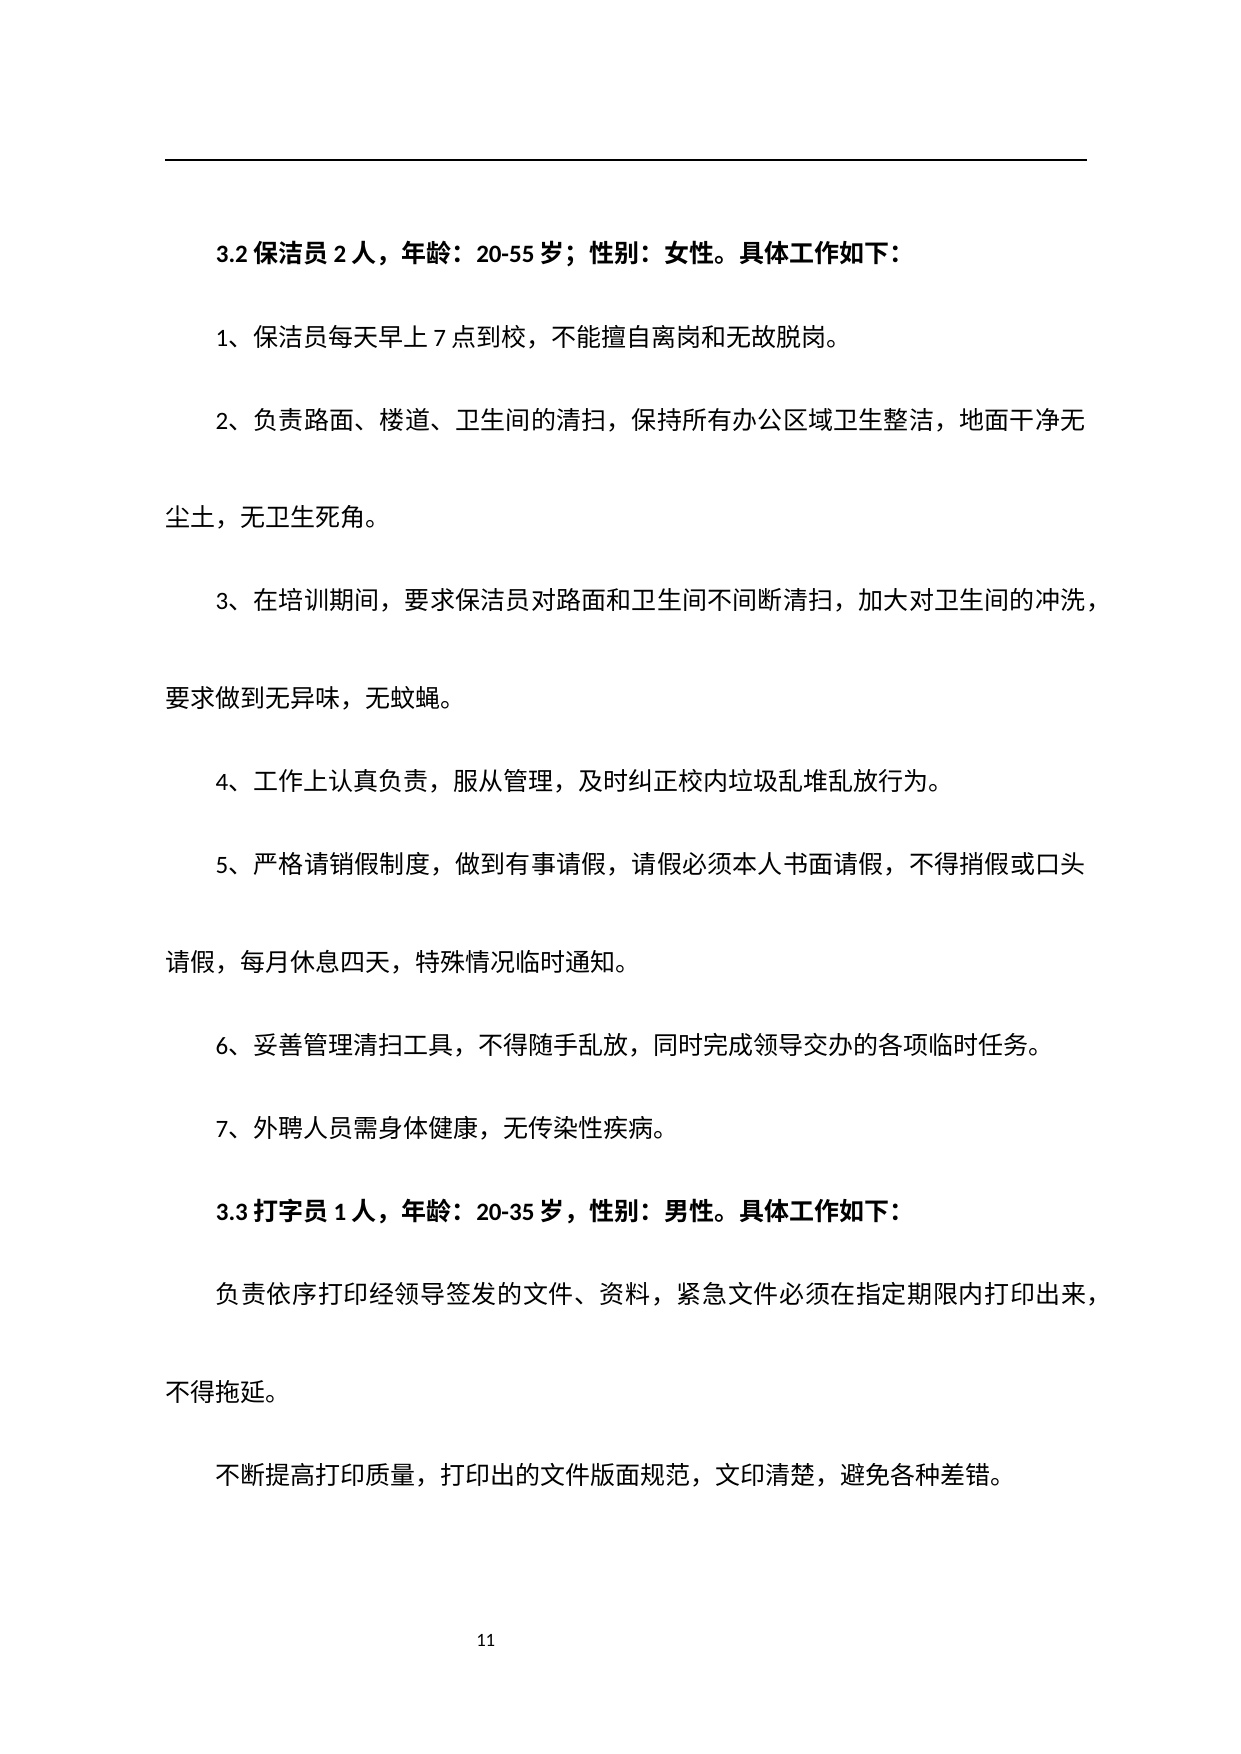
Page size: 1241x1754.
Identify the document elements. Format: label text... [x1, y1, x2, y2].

text 6、妥善管理清扫工具，不得随手乱放，同时完成领导交办的各项临时任务。 [165, 1011, 1087, 1076]
text 4、工作上认真负责，服从管理，及时纠正校内垃圾乱堆乱放行为。 [165, 747, 1087, 812]
text 5、严格请销假制度，做到有事请假，请假必须本人书面请假，不得捎假或口头请假，每月休息四天，特殊情况临时通知。 [165, 830, 1087, 993]
text 不断提高打印质量，打印出的文件版面规范，文印清楚，避免各种差错。 [165, 1441, 1087, 1506]
text 1、保洁员每天早上7点到校，不能擅自离岗和无故脱岗。 [165, 303, 1087, 368]
text 3、在培训期间，要求保洁员对路面和卫生间不间断清扫，加大对卫生间的冲洗，要求做到无异味，无蚊蝇。 [165, 566, 1087, 729]
text 7、外聘人员需身体健康，无传染性疾病。 [165, 1094, 1087, 1159]
text 3.3 打字员1人，年龄：20-35岁，性别：男性。具体工作如下： [165, 1177, 1087, 1242]
text 2、负责路面、楼道、卫生间的清扫，保持所有办公区域卫生整洁，地面干净无尘土，无卫生死角。 [165, 386, 1087, 548]
text 负责依序打印经领导签发的文件、资料，紧急文件必须在指定期限内打印出来，不得拖延。 [165, 1260, 1087, 1423]
text 3.2 保洁员2人，年龄：20-55岁；性别：女性。具体工作如下： [165, 219, 1087, 284]
